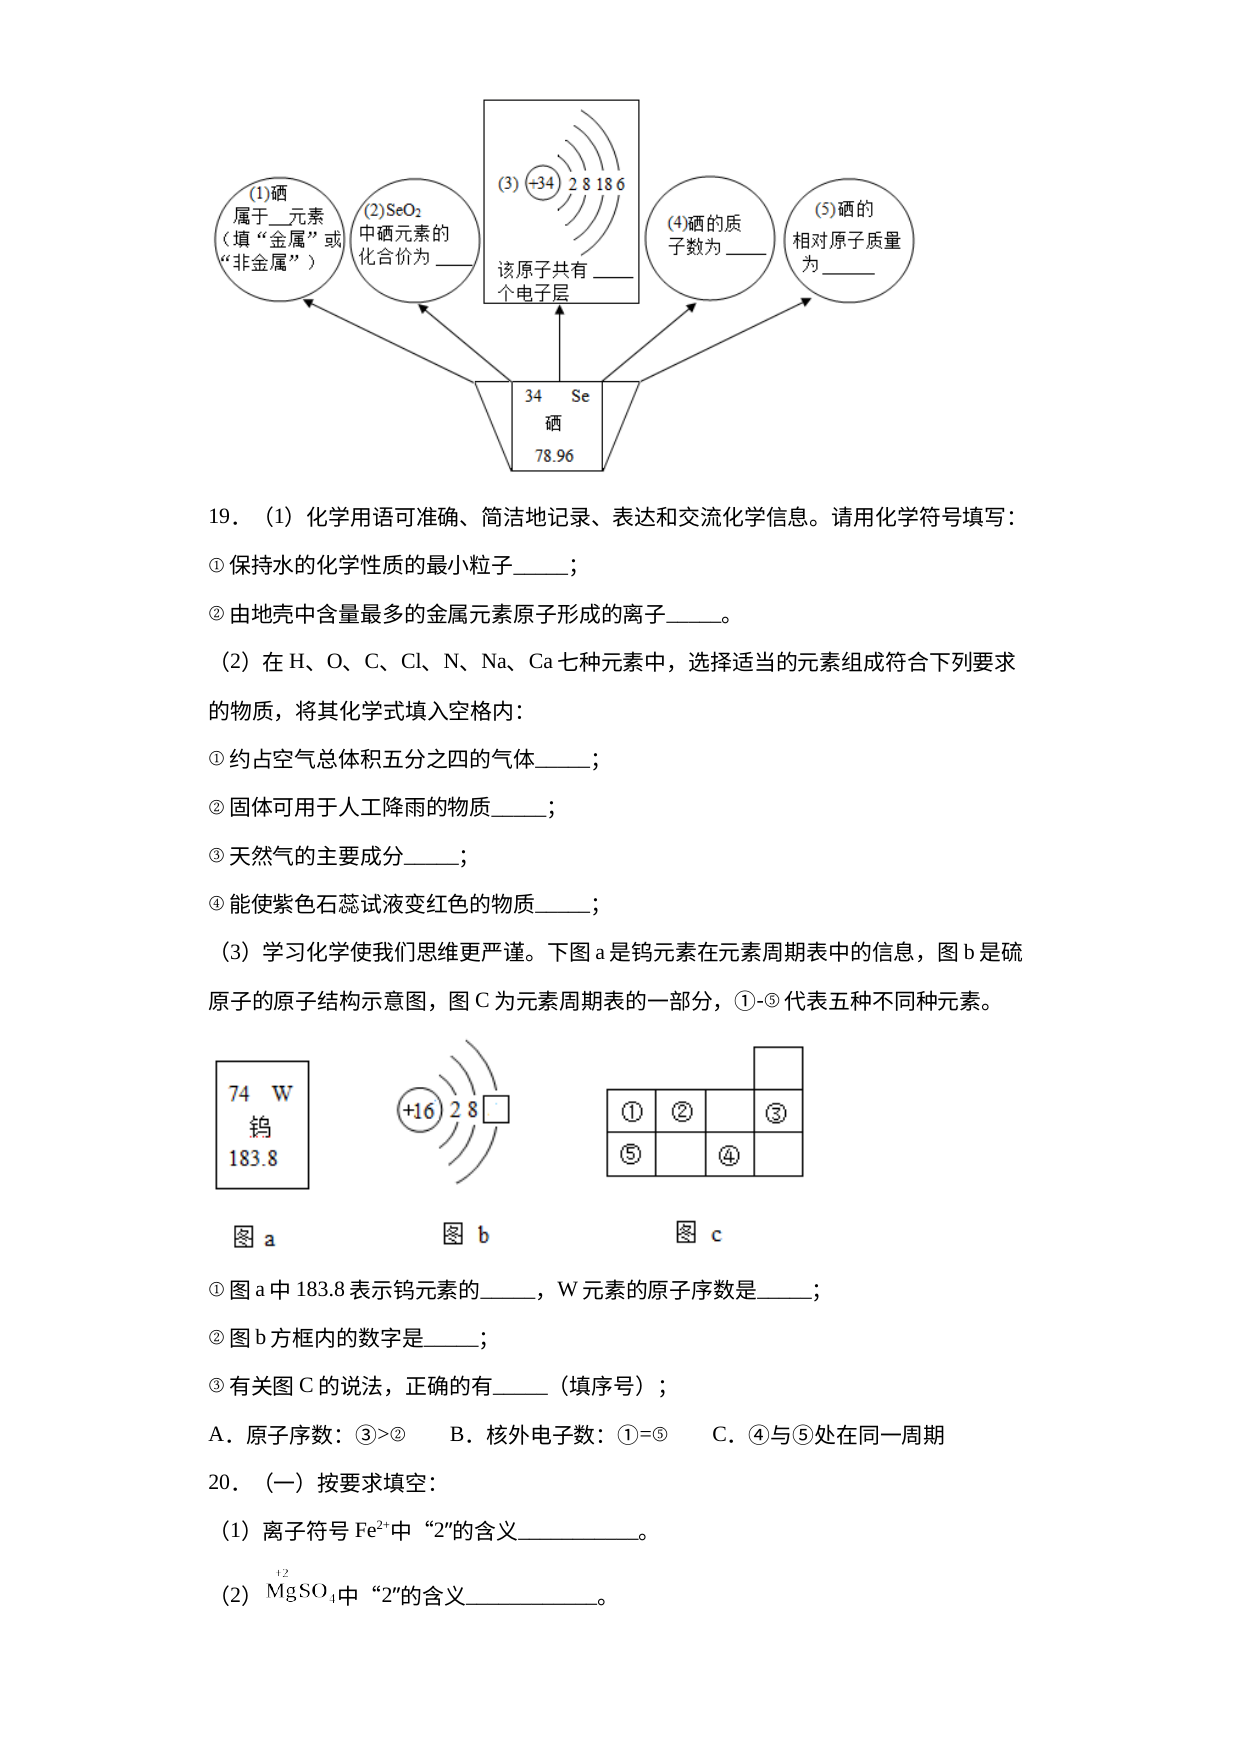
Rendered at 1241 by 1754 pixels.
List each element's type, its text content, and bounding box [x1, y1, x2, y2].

text ②固体可用于人工降雨的物质_____； [208, 790, 1032, 822]
text ④能使紫色石蕊试液变红色的物质_____； [208, 887, 1032, 919]
text ①保持水的化学性质的最小粒子_____； [208, 548, 1032, 580]
text A．原子序数：③>② B．核外电子数：①=⑤ C．④与⑤处在同一周期 [208, 1417, 1032, 1450]
text （2）中“2”的含义____________。 [208, 1562, 1032, 1627]
text ②由地壳中含量最多的金属元素原子形成的离子_____。 [208, 596, 1032, 629]
text ①约占空气总体积五分之四的气体_____； [208, 742, 1032, 774]
picture [208, 1032, 810, 1251]
text ③有关图C的说法，正确的有_____（填序号）； [208, 1369, 1032, 1401]
text 19．（1）化学用语可准确、简洁地记录、表达和交流化学信息。请用化学符号填写： [208, 499, 1032, 532]
picture [208, 97, 920, 479]
text ①图a中183.8表示钨元素的_____，W元素的原子序数是_____； [208, 1272, 1032, 1305]
text （3）学习化学使我们思维更严谨。下图a是钨元素在元素周期表中的信息，图b是硫原子的原子结构示意图，图C为元素周期表的一部分，①-⑤代表五种不同种元素。 [208, 935, 1032, 1016]
text ②图b方框内的数字是_____； [208, 1321, 1032, 1353]
text 20．（一）按要求填空： [208, 1466, 1032, 1498]
text （1）离子符号Fe2+中“2”的含义___________。 [208, 1514, 1032, 1546]
text ③天然气的主要成分_____； [208, 838, 1032, 871]
text （2）在H、O、C、Cl、N、Na、Ca七种元素中，选择适当的元素组成符合下列要求的物质，将其化学式填入空格内： [208, 644, 1032, 726]
